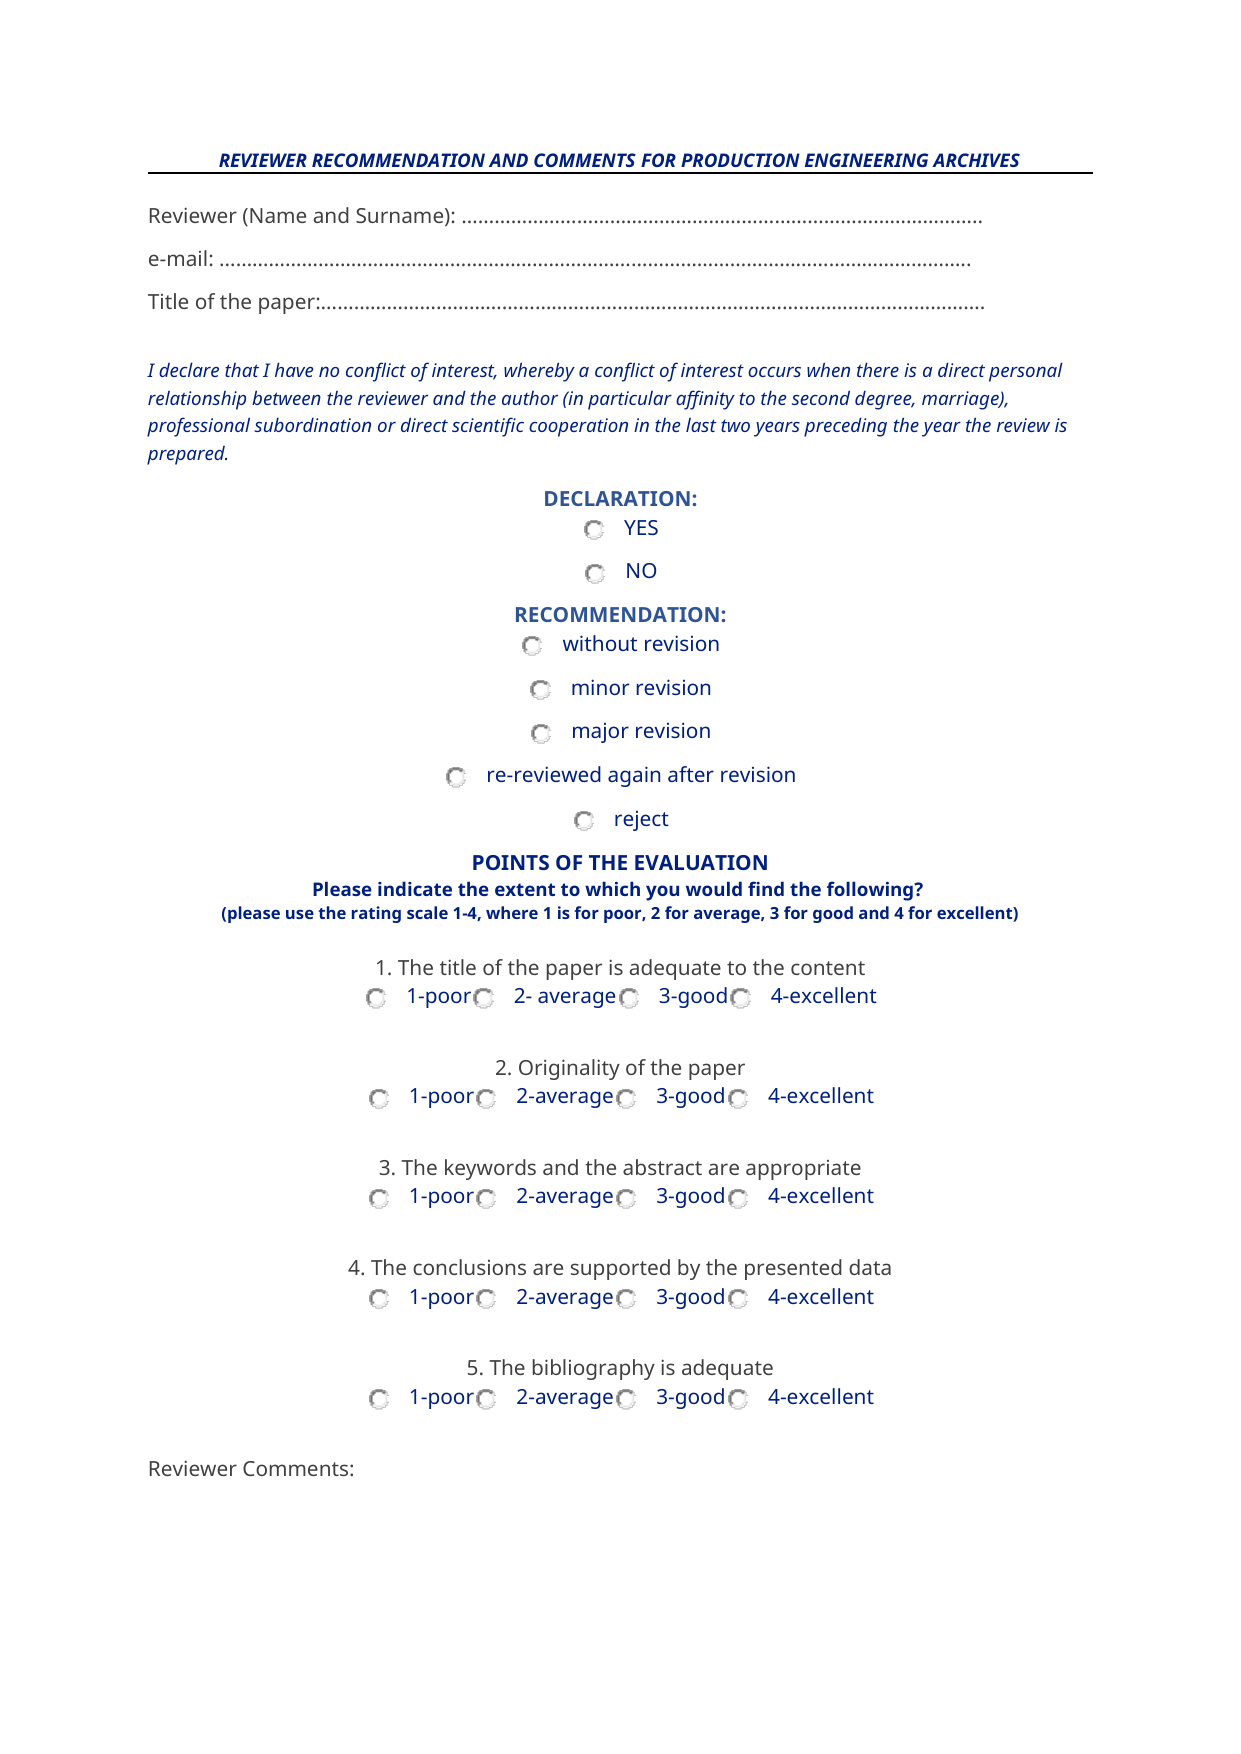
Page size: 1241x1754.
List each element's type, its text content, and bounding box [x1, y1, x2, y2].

text 5. The bibliography is adequate [148, 1353, 1093, 1382]
text 1-poor2-average3-good4-excellent [148, 1081, 1093, 1153]
text 1-poor2- average3-good4-excellent [148, 981, 1093, 1053]
text RECOMMENDATION: [148, 600, 1093, 629]
text I declare that I have no conflict of interest, whereby a conflict of interest occurs when there is a direct personal relationship between the reviewer and the author (in particular affinity to the second degree, marriage), professional subordination or direct scientific cooperation in the last two years preceding the year the review is prepared. [148, 358, 1093, 466]
text YES NO [148, 513, 1093, 600]
text 1-poor2-average3-good4-excellent [148, 1382, 1093, 1454]
text POINTS OF THE EVALUATION Please indicate the extent to which you would find the following? (please use the rating scale 1-4, where 1 is for poor, 2 for average, 3 for good and 4 for excellent) [148, 848, 1093, 924]
text REVIEWER RECOMMENDATION AND COMMENTS FOR PRODUCTION ENGINEERING ARCHIVES [148, 148, 1093, 172]
text Reviewer (Name and Surname): ………………………………………………………………………………….. [148, 202, 1093, 230]
text 1. The title of the paper is adequate to the content [148, 953, 1093, 981]
text e-mail: ……………………………………………………………………………………………………………………….. [148, 244, 1093, 273]
text DECLARATION: [148, 484, 1093, 513]
text Reviewer Comments: [148, 1454, 1093, 1482]
text 4. The conclusions are supported by the presented data [148, 1253, 1093, 1282]
text 2. Originality of the paper [148, 1053, 1093, 1081]
text 1-poor2-average3-good4-excellent [148, 1182, 1093, 1253]
text 1-poor2-average3-good4-excellent [148, 1282, 1093, 1353]
text 3. The keywords and the abstract are appropriate [148, 1153, 1093, 1182]
text Title of the paper:…………………………………………………………………………………………………………. [148, 287, 1093, 315]
text without revision minor revision major revision re-reviewed again after revision reject [148, 629, 1093, 848]
